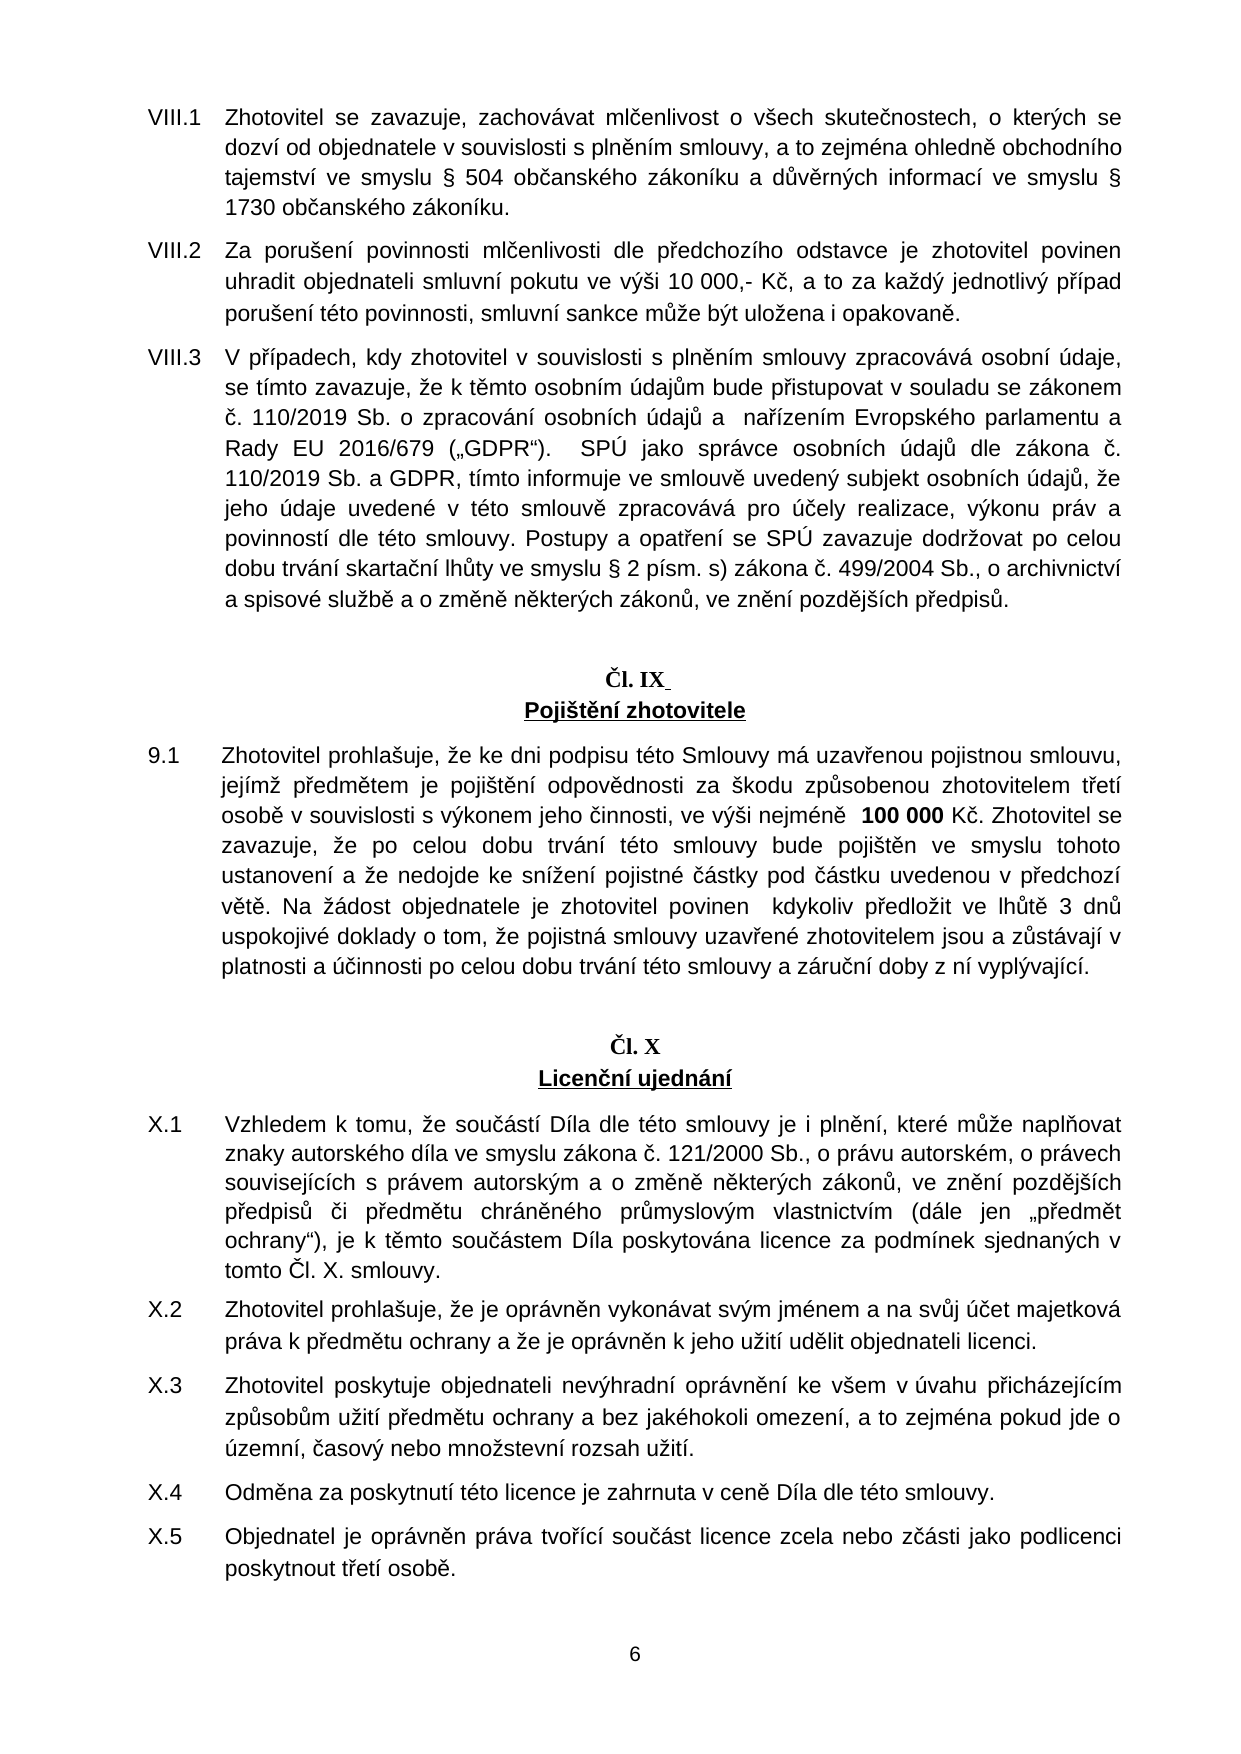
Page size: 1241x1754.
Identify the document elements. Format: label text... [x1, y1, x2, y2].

list Objednatel je oprávněn práva tvořící součást licence zcela nebo zčásti jako podlicenci poskytnout třetí osobě. [148, 1523, 1122, 1581]
list Vzhledem k tomu, že součástí Díla dle této smlouvy je i plnění, které může naplňovat znaky autorského díla ve smyslu zákona č. 121/2000 Sb., o právu autorském, o právech souvisejících s právem autorským a o změně některých zákonů, ve znění pozdějších předpisů či předmětu chráněného průmyslovým vlastnictvím (dále jen „předmět ochrany“), je k těmto součástem Díla poskytována licence za podmínek sjednaných v tomto Čl. X. smlouvy. [148, 1109, 1122, 1284]
list V případech, kdy zhotovitel v souvislosti s plněním smlouvy zpracovává osobní údaje, se tímto zavazuje, že k těmto osobním údajům bude přistupovat v souladu se zákonem č. 110/2019 Sb. o zpracování osobních údajů a nařízením Evropského parlamentu a Rady EU 2016/679 („GDPR“). SPÚ jako správce osobních údajů dle zákona č. 110/2019 Sb. a GDPR, tímto informuje ve smlouvě uvedený subjekt osobních údajů, že jeho údaje uvedené v této smlouvě zpracovává pro účely realizace, výkonu práv a povinností dle této smlouvy. Postupy a opatření se SPÚ zavazuje dodržovat po celou dobu trvání skartační lhůty ve smyslu § 2 písm. s) zákona č. 499/2004 Sb., o archivnictví a spisové službě a o změně některých zákonů, ve znění pozdějších předpisů. [148, 344, 1122, 612]
text 9.1 Zhotovitel prohlašuje, že ke dni podpisu této Smlouvy má uzavřenou pojistnou smlouvu, jejímž předmětem je pojištění odpovědnosti za škodu způsobenou zhotovitelem třetí osobě v souvislosti s výkonem jeho činnosti, ve výši nejméně 100 000 Kč. Zhotovitel se zavazuje, že po celou dobu trvání této smlouvy bude pojištěn ve smyslu tohoto ustanovení a že nedojde ke snížení pojistné částky pod částku uvedenou v předchozí větě. Na žádost objednatele je zhotovitel povinen kdykoliv předložit ve lhůtě 3 dnů uspokojivé doklady o tom, že pojistná smlouvy uzavřené zhotovitelem jsou a zůstávají v platnosti a účinnosti po celou dobu trvání této smlouvy a záruční doby z ní vyplývající. [148, 742, 1122, 979]
list Zhotovitel prohlašuje, že je oprávněn vykonávat svým jménem a na svůj účet majetková práva k předmětu ochrany a že je oprávněn k jeho užití udělit objednateli licenci. [148, 1296, 1122, 1354]
list Pojištění zhotovitele [148, 697, 1122, 724]
list Zhotovitel se zavazuje, zachovávat mlčenlivost o všech skutečnostech, o kterých se dozví od objednatele v souvislosti s plněním smlouvy, a to zejména ohledně obchodního tajemství ve smyslu § 504 občanského zákoníku a důvěrných informací ve smyslu § 1730 občanského zákoníku. [148, 103, 1122, 220]
list Odměna za poskytnutí této licence je zahrnuta v ceně Díla dle této smlouvy. [148, 1479, 1122, 1506]
list Zhotovitel poskytuje objednateli nevýhradní oprávnění ke všem v úvahu přicházejícím způsobům užití předmětu ochrany a bez jakéhokoli omezení, a to zejména pokud jde o územní, časový nebo množstevní rozsah užití. [148, 1372, 1122, 1462]
text Licenční ujednání [148, 1033, 1122, 1091]
list Za porušení povinnosti mlčenlivosti dle předchozího odstavce je zhotovitel povinen uhradit objednateli smluvní pokutu ve výši 10 000,- Kč, a to za každý jednotlivý případ porušení této povinnosti, smluvní sankce může být uložena i opakovaně. [148, 237, 1122, 326]
